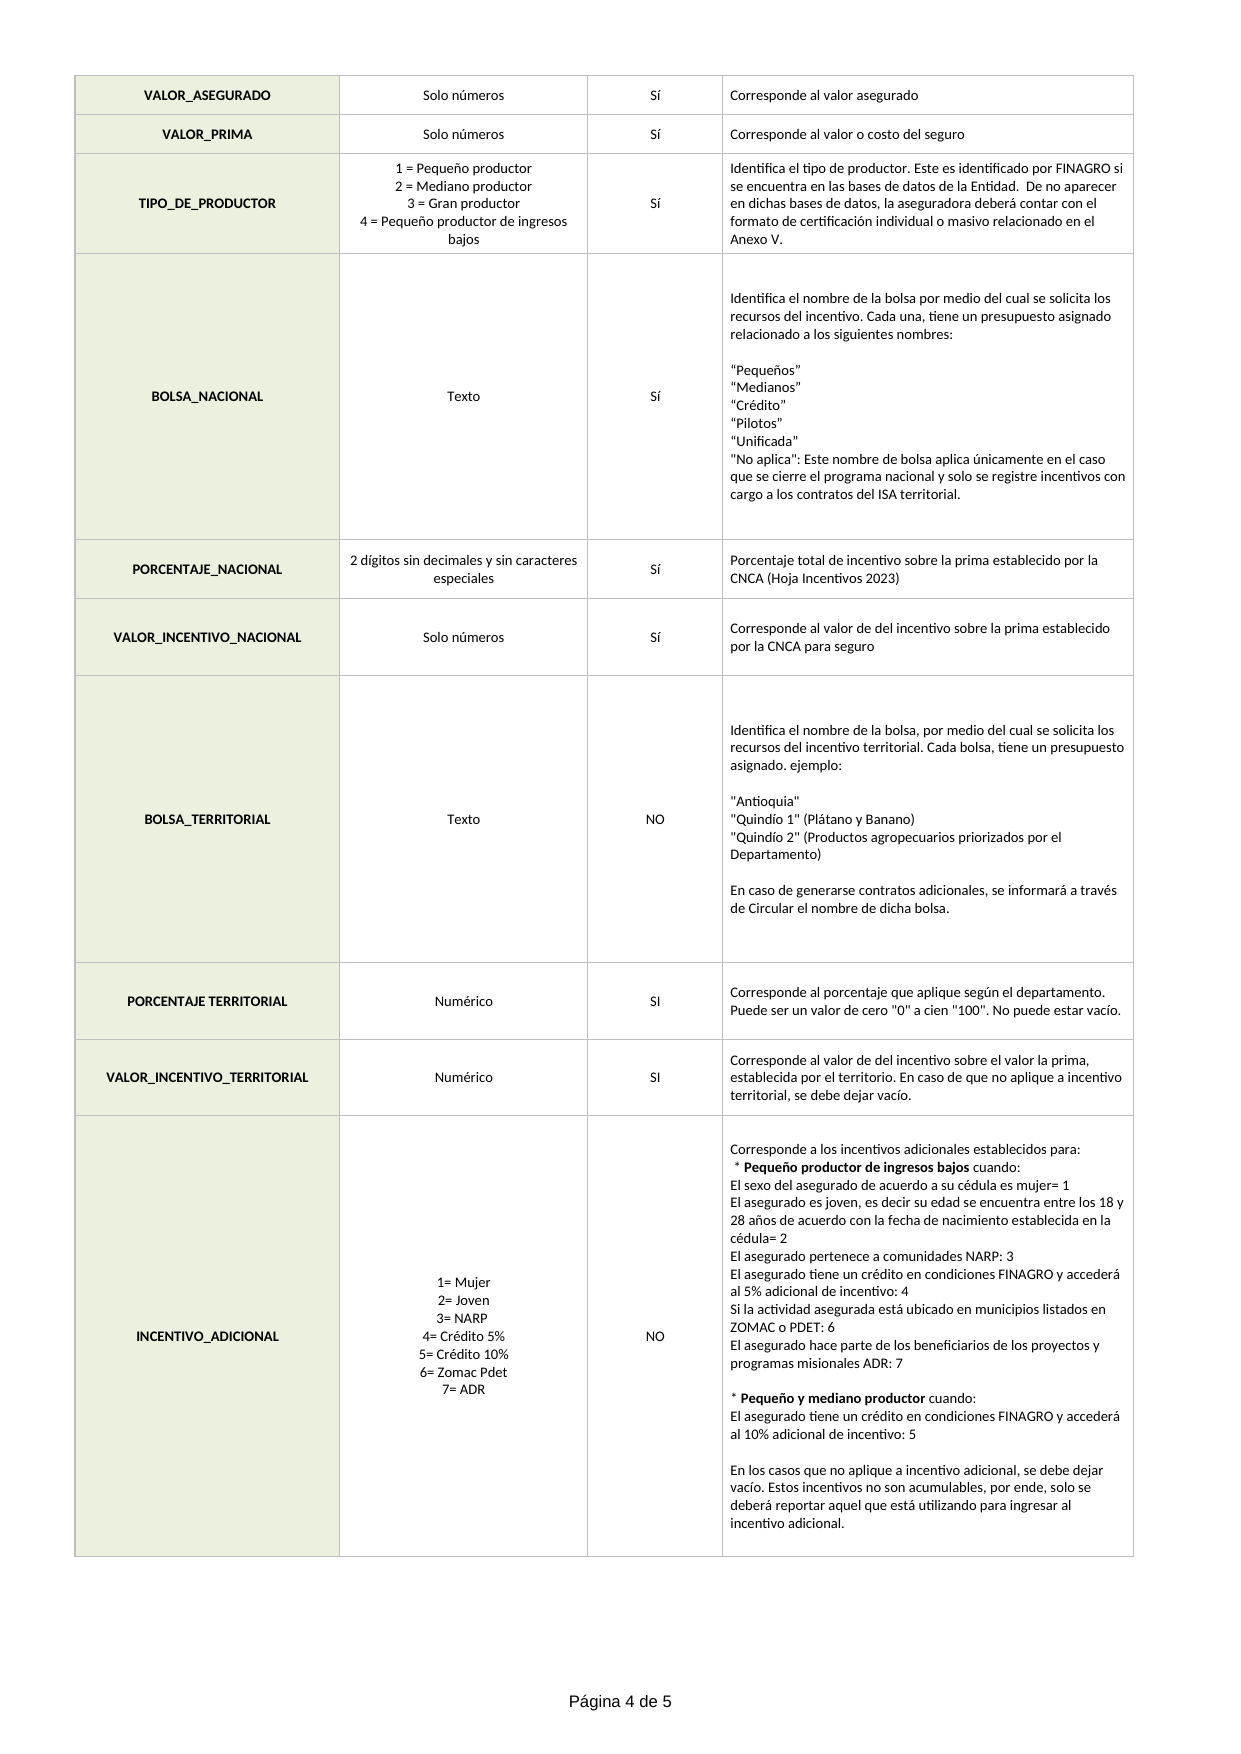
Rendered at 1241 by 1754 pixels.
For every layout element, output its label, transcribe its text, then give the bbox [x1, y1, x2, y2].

table_cell Texto [340, 254, 587, 539]
table_cell Identifica el tipo de productor. Este es identificado por FINAGRO si se encuentra en las bases de datos de la Entidad. De no aparecer en dichas bases de datos, la aseguradora deberá contar con el formato de certificación individual o masivo relacionado en el Anexo V. [723, 154, 1133, 253]
table_cell VALOR_ASEGURADO [76, 76, 339, 114]
table_cell Corresponde al valor de del incentivo sobre el valor la prima, establecida por el territorio. En caso de que no aplique a incentivo territorial, se debe dejar vacío. [723, 1040, 1133, 1115]
table_cell PORCENTAJE TERRITORIAL [76, 963, 339, 1039]
table_cell Numérico [340, 963, 587, 1039]
table_cell Solo números [340, 599, 587, 675]
table_cell Sí [588, 254, 722, 539]
table_cell BOLSA_TERRITORIAL [76, 676, 339, 962]
table_cell Corresponde a los incentivos adicionales establecidos para: * Pequeño productor de ingresos bajos cuando: El sexo del asegurado de acuerdo a su cédula es mujer= 1 El asegurado es joven, es decir su edad se encuentra entre los 18 y 28 años de acuerdo con la fecha de nacimiento establecida en la cédula= 2 El asegurado pertenece a comunidades NARP: 3 El asegurado tiene un crédito en condiciones FINAGRO y accederá al 5% adicional de incentivo: 4 Si la actividad asegurada está ubicado en municipios listados en ZOMAC o PDET: 6 El asegurado hace parte de los beneficiarios de los proyectos y programas misionales ADR: 7 * Pequeño y mediano productor cuando: El asegurado tiene un crédito en condiciones FINAGRO y accederá al 10% adicional de incentivo: 5 En los casos que no aplique a incentivo adicional, se debe dejar vacío. Estos incentivos no son acumulables, por ende, solo se deberá reportar aquel que está utilizando para ingresar al incentivo adicional. [723, 1116, 1133, 1556]
table_cell TIPO_DE_PRODUCTOR [76, 154, 339, 253]
table_cell Numérico [340, 1040, 587, 1115]
table_cell Sí [588, 599, 722, 675]
table_cell BOLSA_NACIONAL [76, 254, 339, 539]
table_cell SI [588, 1040, 722, 1115]
table_cell 2 dígitos sin decimales y sin caracteres especiales [340, 540, 587, 598]
table_cell SI [588, 963, 722, 1039]
table_cell NO [588, 676, 722, 962]
table_cell Corresponde al valor asegurado [723, 76, 1133, 114]
table_cell VALOR_PRIMA [76, 115, 339, 153]
table_cell Sí [588, 540, 722, 598]
table_cell Corresponde al valor o costo del seguro [723, 115, 1133, 153]
table_cell Solo números [340, 76, 587, 114]
table_cell VALOR_INCENTIVO_TERRITORIAL [76, 1040, 339, 1115]
table_cell 1= Mujer 2= Joven 3= NARP 4= Crédito 5% 5= Crédito 10% 6= Zomac Pdet 7= ADR [340, 1116, 587, 1556]
table_cell NO [588, 1116, 722, 1556]
table_cell Solo números [340, 115, 587, 153]
table_cell Corresponde al valor de del incentivo sobre la prima establecido por la CNCA para seguro [723, 599, 1133, 675]
table_cell VALOR_INCENTIVO_NACIONAL [76, 599, 339, 675]
table_cell Identifica el nombre de la bolsa por medio del cual se solicita los recursos del incentivo. Cada una, tiene un presupuesto asignado relacionado a los siguientes nombres: “Pequeños” “Medianos” “Crédito” “Pilotos” “Unificada” "No aplica": Este nombre de bolsa aplica únicamente en el caso que se cierre el programa nacional y solo se registre incentivos con cargo a los contratos del ISA territorial. [723, 254, 1133, 539]
table_cell Corresponde al porcentaje que aplique según el departamento. Puede ser un valor de cero "0" a cien "100". No puede estar vacío. [723, 963, 1133, 1039]
table_cell Porcentaje total de incentivo sobre la prima establecido por la CNCA (Hoja Incentivos 2023) [723, 540, 1133, 598]
table_cell Sí [588, 115, 722, 153]
table_cell Sí [588, 154, 722, 253]
table_cell Texto [340, 676, 587, 962]
table_cell PORCENTAJE_NACIONAL [76, 540, 339, 598]
table_cell INCENTIVO_ADICIONAL [76, 1116, 339, 1556]
table_cell Identifica el nombre de la bolsa, por medio del cual se solicita los recursos del incentivo territorial. Cada bolsa, tiene un presupuesto asignado. ejemplo: "Antioquia" "Quindío 1" (Plátano y Banano) "Quindío 2" (Productos agropecuarios priorizados por el Departamento) En caso de generarse contratos adicionales, se informará a través de Circular el nombre de dicha bolsa. [723, 676, 1133, 962]
table_cell Sí [588, 76, 722, 114]
table_cell 1 = Pequeño productor 2 = Mediano productor 3 = Gran productor 4 = Pequeño productor de ingresos bajos [340, 154, 587, 253]
